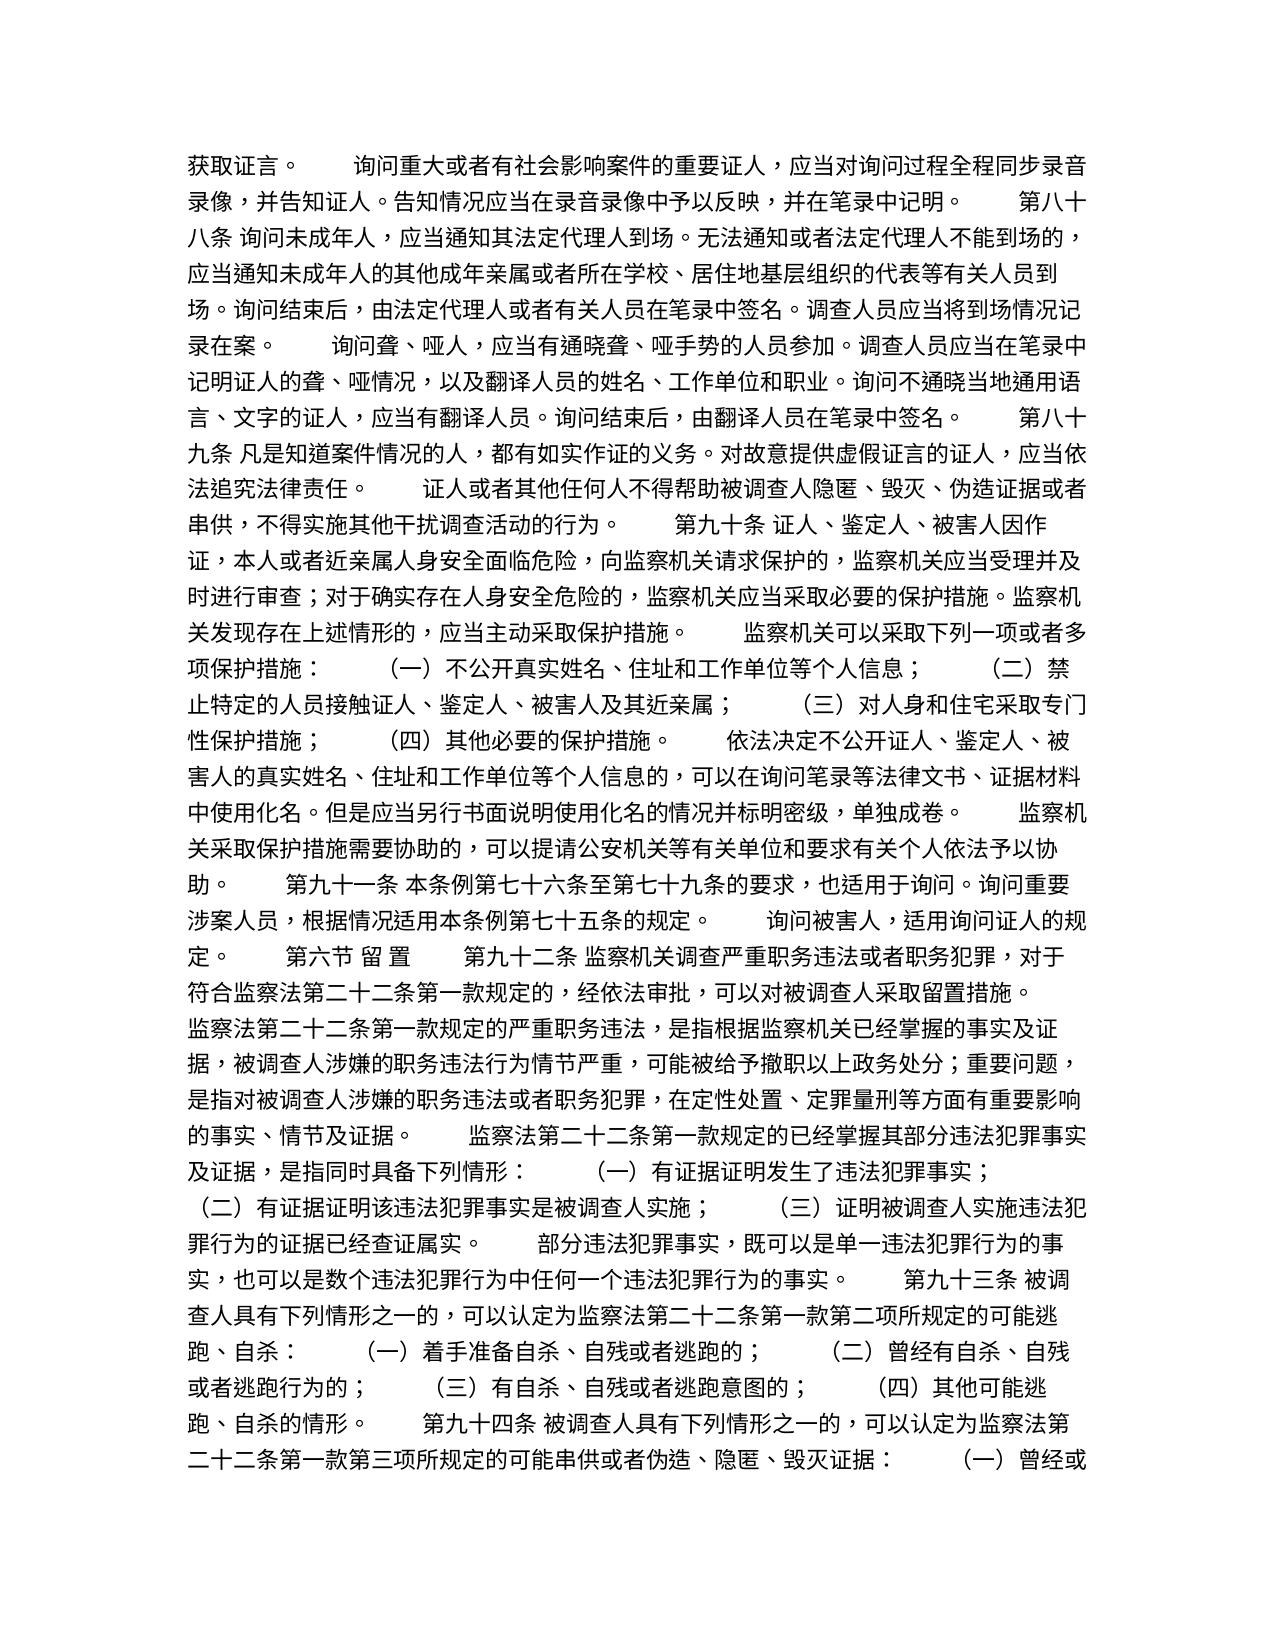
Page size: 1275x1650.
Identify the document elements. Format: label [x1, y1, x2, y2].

text [187, 150, 1087, 1475]
